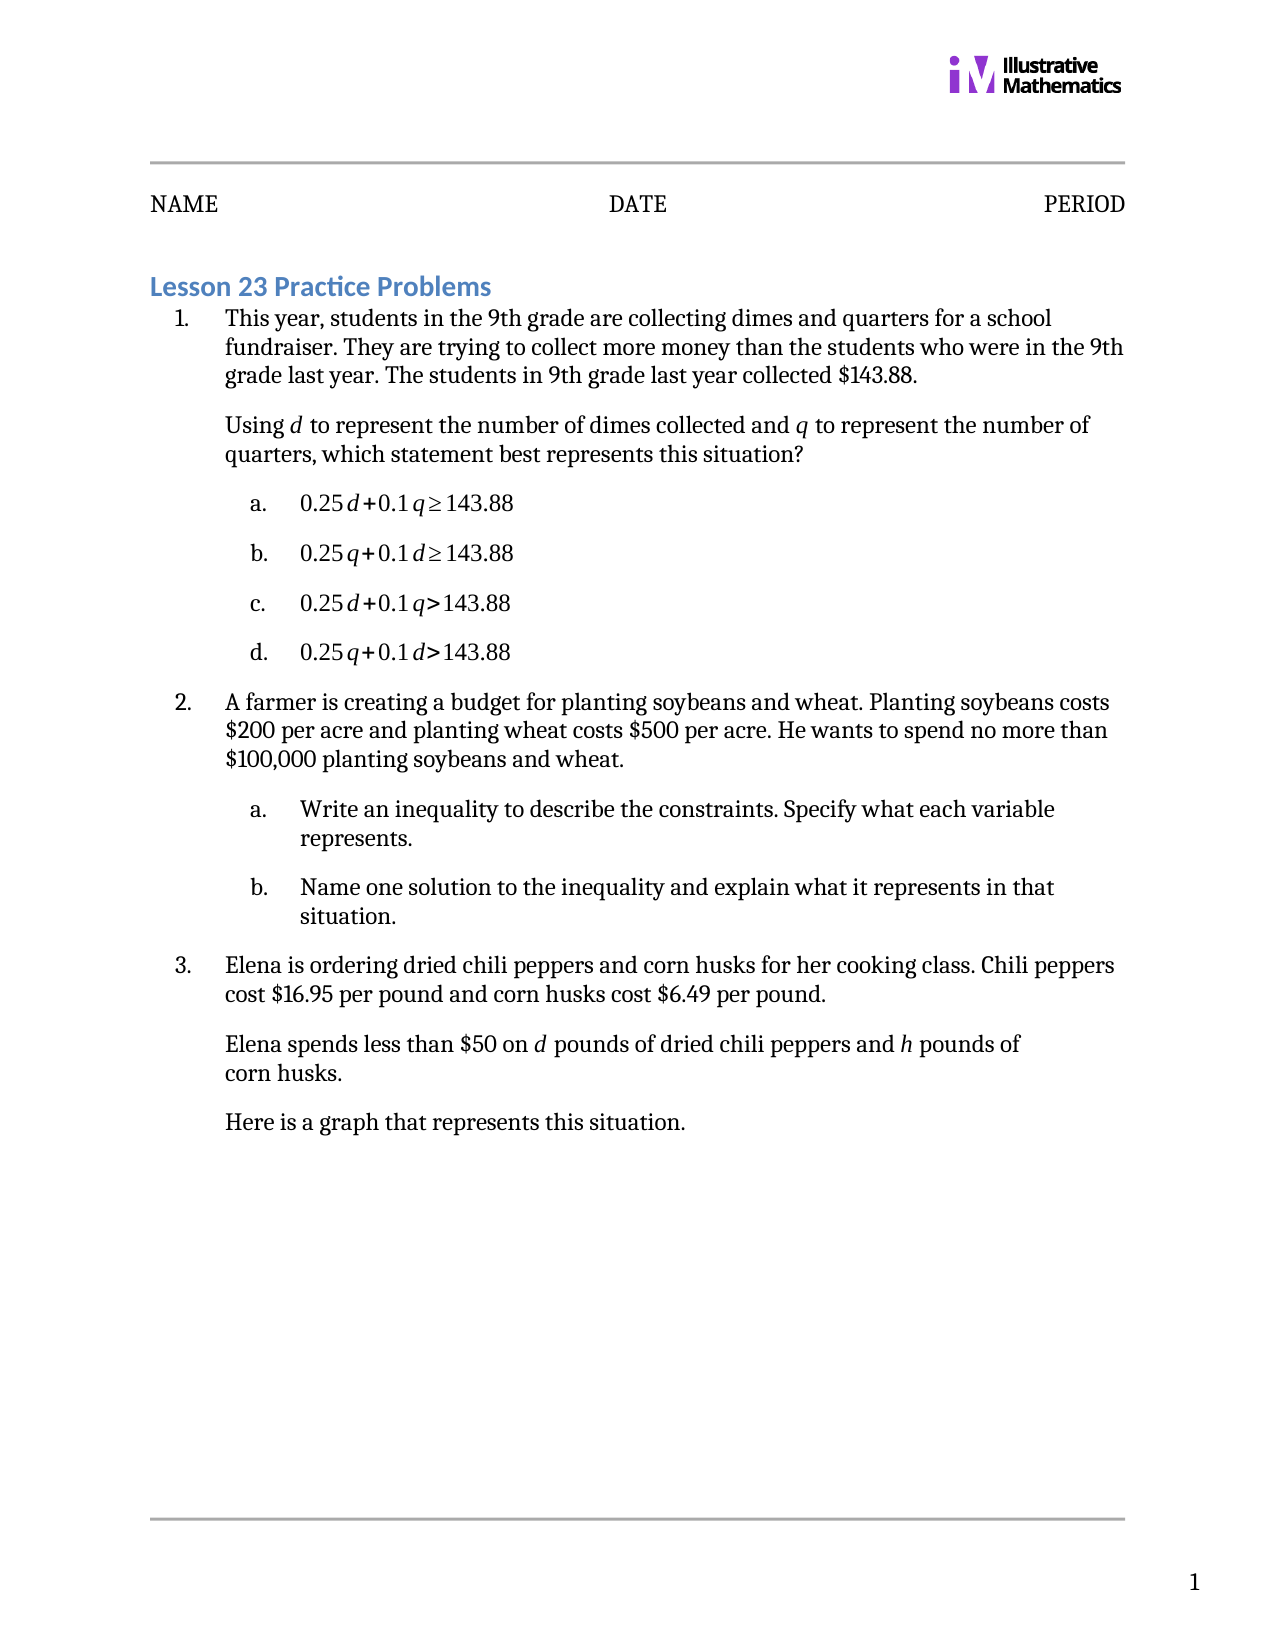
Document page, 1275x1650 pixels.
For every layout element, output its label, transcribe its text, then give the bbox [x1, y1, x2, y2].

list Using to represent the number of dimes collected and to represent the number of quarters, which statement best represents this situation? [175, 411, 1125, 468]
list Write an inequality to describe the constraints. Specify what each variable represents. [250, 795, 1125, 852]
subtitle Lesson 23 Practice Problems [150, 268, 1125, 304]
list Elena spends less than $50 on pounds of dried chili peppers and pounds of corn husks. [175, 1030, 1125, 1087]
list Name one solution to the inequality and explain what it represents in that situation. [250, 873, 1125, 931]
list This year, students in the 9th grade are collecting dimes and quarters for a school fundraiser. They are trying to collect more money than the students who were in the 9th grade last year. The students in 9th grade last year collected $143.88. [175, 304, 1125, 390]
list A farmer is creating a budget for planting soybeans and wheat. Planting soybeans costs $200 per acre and planting wheat costs $500 per acre. He wants to spend no more than $100,000 planting soybeans and wheat. [175, 688, 1125, 774]
list Elena is ordering dried chili peppers and corn husks for her cooking class. Chili peppers cost $16.95 per pound and corn husks cost $6.49 per pound. [175, 951, 1125, 1009]
list Here is a graph that represents this situation. [175, 1108, 1125, 1137]
picture [949, 55, 1121, 93]
